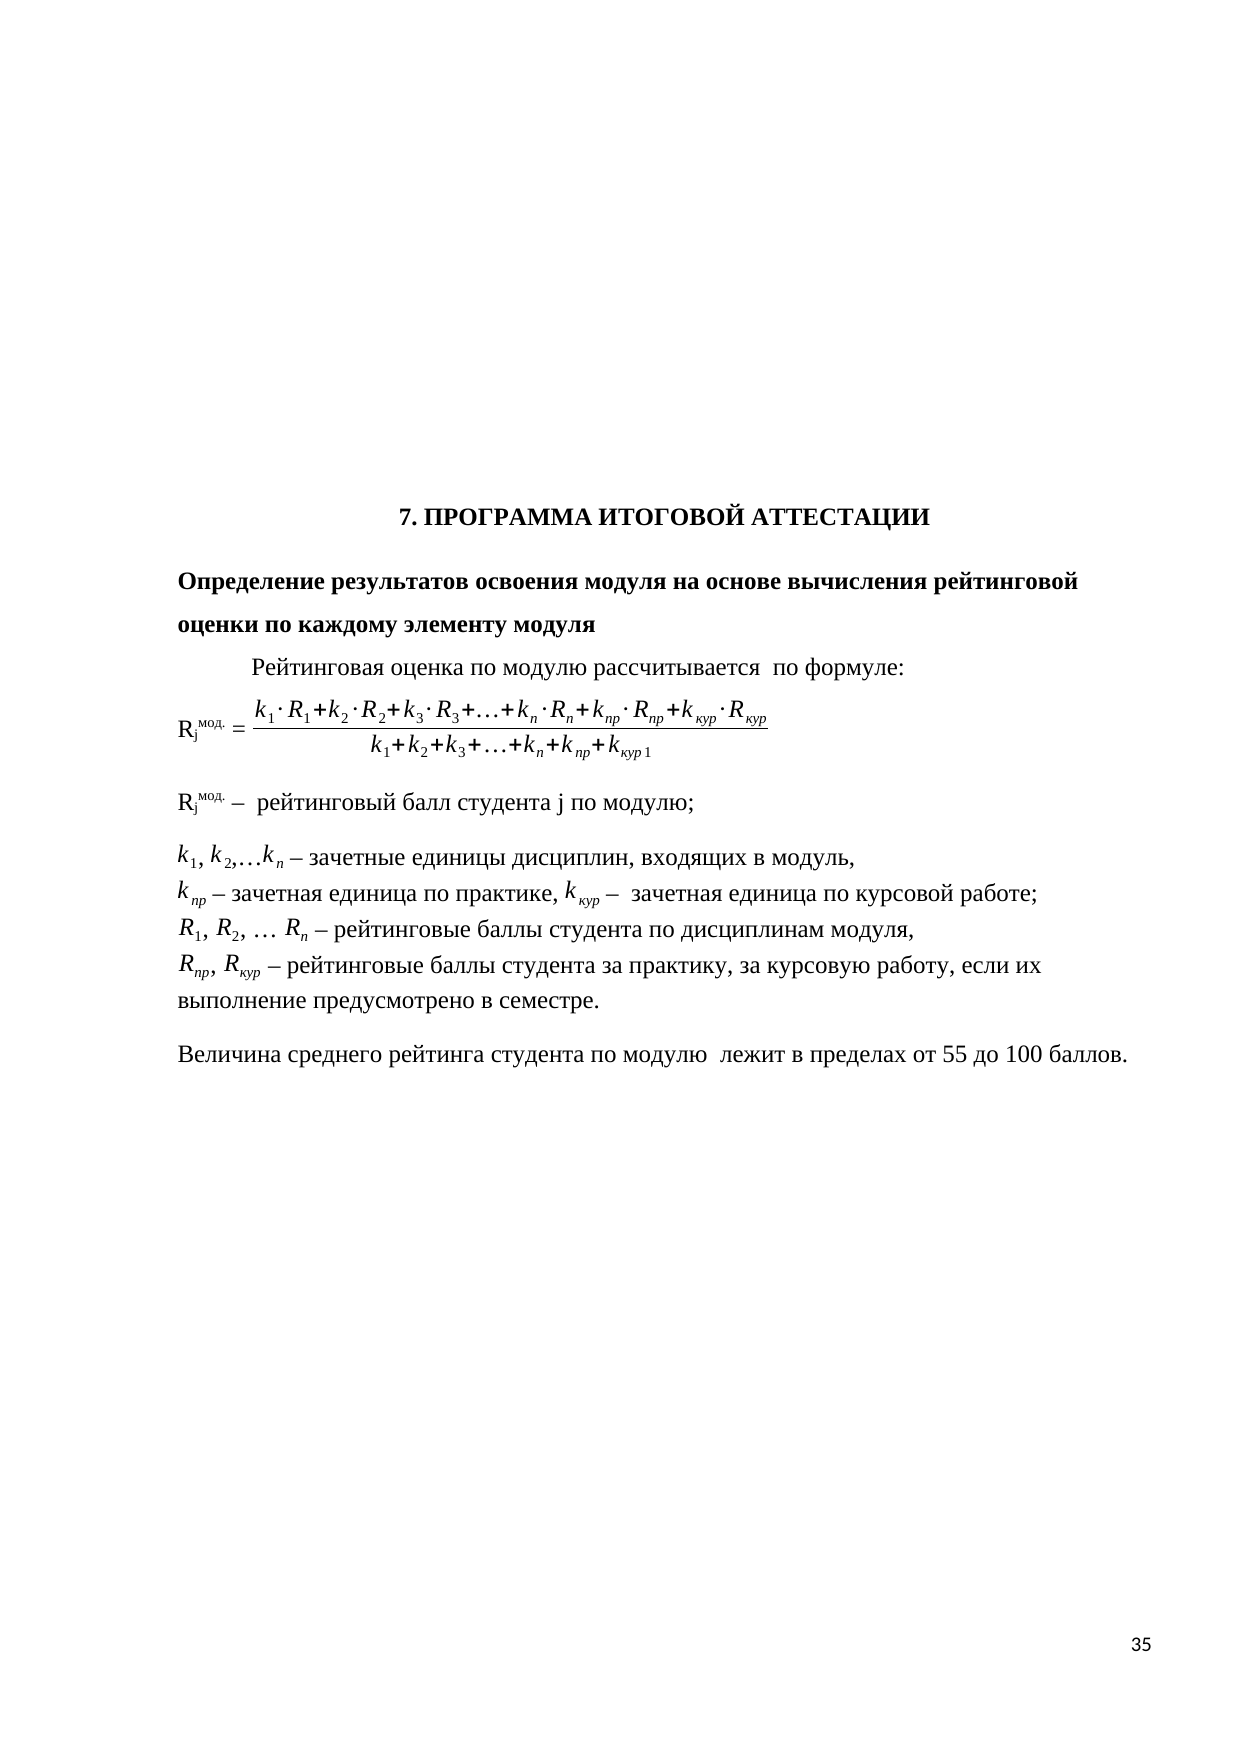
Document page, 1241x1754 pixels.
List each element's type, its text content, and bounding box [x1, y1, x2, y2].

text Rjмод. – рейтинговый балл студента j по модулю; [177, 787, 1152, 815]
text , , … – рейтинговые баллы студента по дисциплинам модуля, [177, 913, 1152, 945]
text Рейтинговая оценка по модулю рассчитывается по формуле: [177, 652, 1152, 681]
text , ,… – зачетные единицы дисциплин, входящих в модуль, [177, 841, 1152, 872]
text 7. ПРОГРАММА ИТОГОВОЙ АТТЕСТАЦИИ [177, 502, 1152, 531]
text – зачетная единица по практике, – зачетная единица по курсовой работе; [177, 877, 1152, 909]
text Величина среднего рейтинга студента по модулю лежит в пределах от 55 до 100 баллов. [177, 1039, 1152, 1068]
text Определение результатов освоения модуля на основе вычисления рейтинговой оценки по каждому элементу модуля [177, 566, 1152, 638]
text Rjмод. = [177, 695, 1152, 762]
text , – рейтинговые баллы студента за практику, за курсовую работу, если их выполнение предусмотрено в семестре. [177, 949, 1152, 1014]
